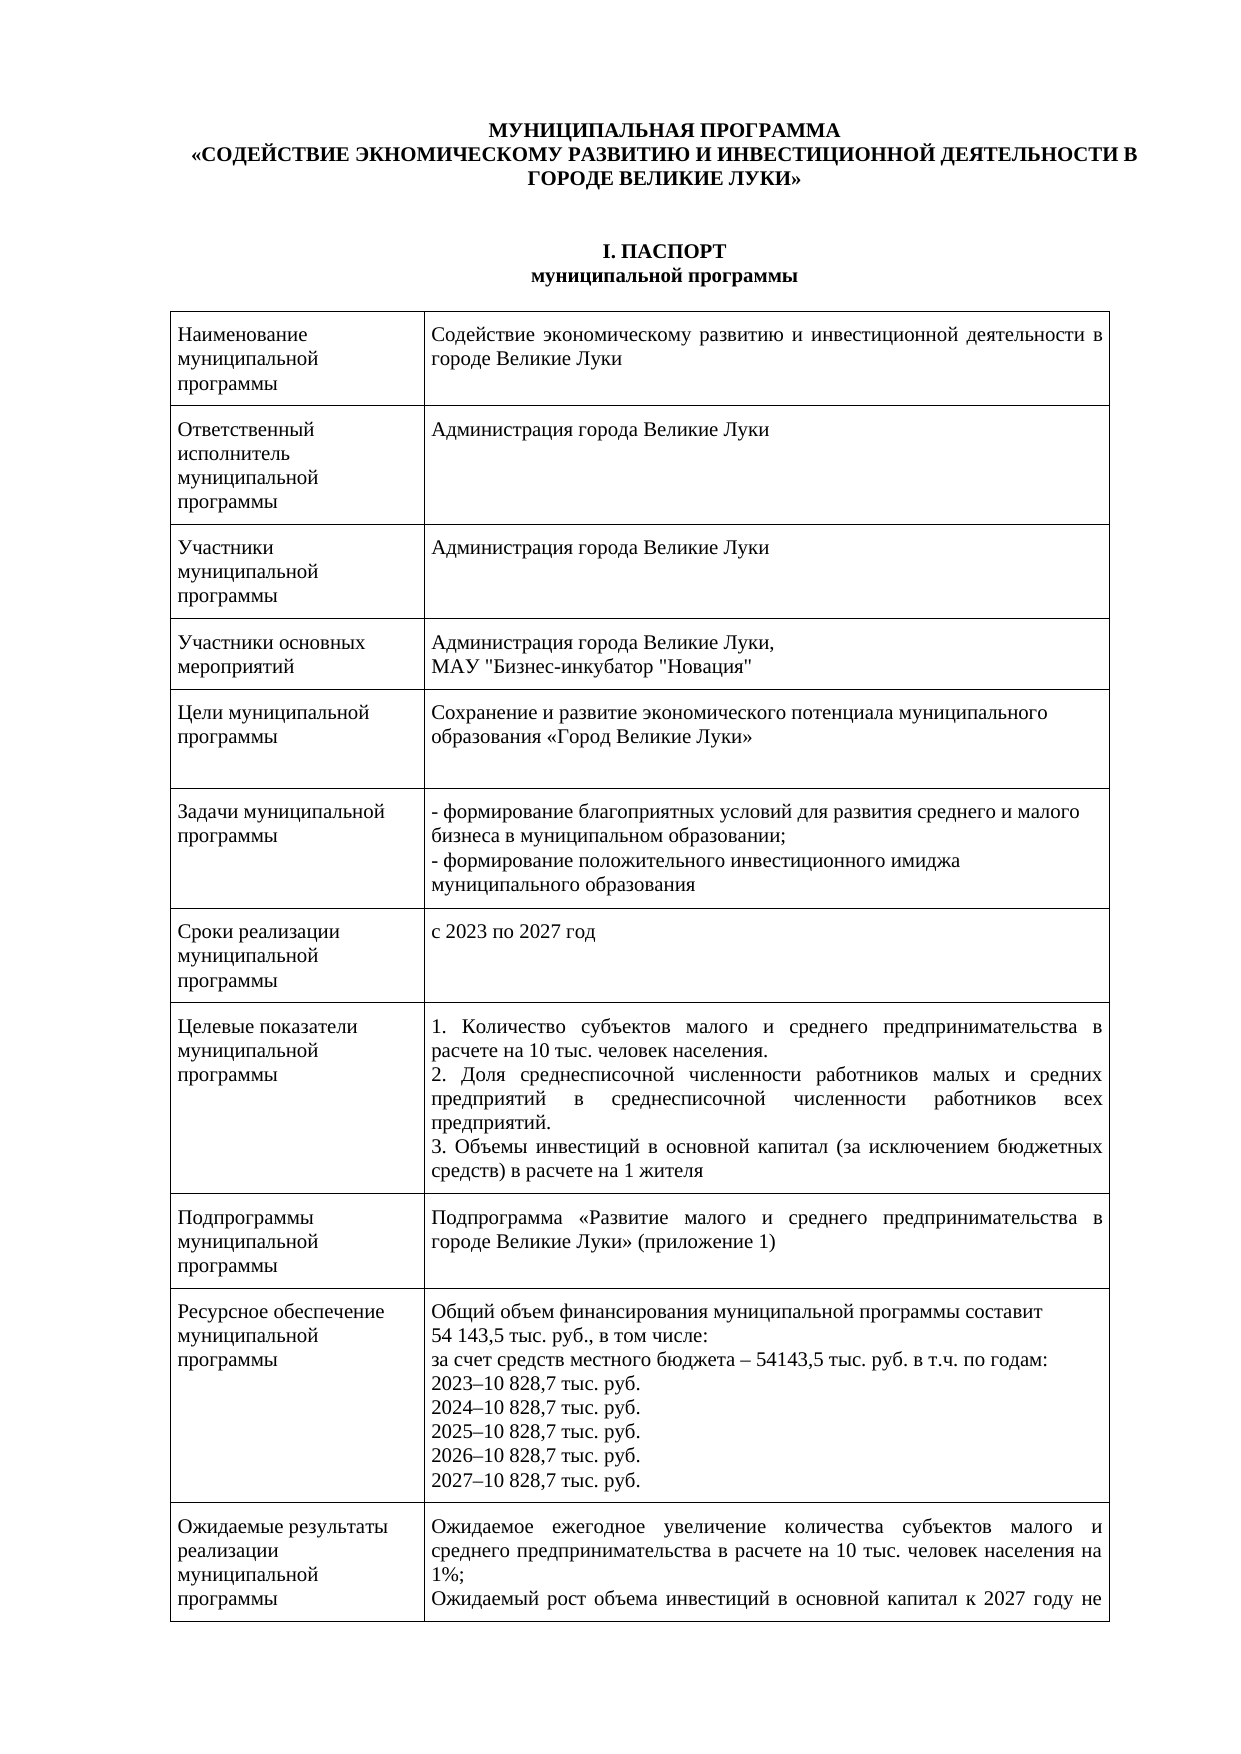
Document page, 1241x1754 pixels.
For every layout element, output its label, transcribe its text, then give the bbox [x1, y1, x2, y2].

table_cell Ответственный исполнитель муниципальной программы [171, 406, 424, 524]
table_cell Ресурсное обеспечение муниципальной программы [171, 1289, 424, 1502]
table_cell с 2023 по 2027 год [425, 909, 1109, 1002]
title «СОДЕЙСТВИЕ ЭКНОМИЧЕСКОМУ РАЗВИТИЮ И ИНВЕСТИЦИОННОЙ ДЕЯТЕЛЬНОСТИ В ГОРОДЕ ВЕЛИКИЕ ЛУКИ» [177, 142, 1152, 190]
table_cell Сроки реализации муниципальной программы [171, 909, 424, 1002]
table_cell Сохранение и развитие экономического потенциала муниципального образования «Город Великие Луки» [425, 690, 1109, 788]
table_header Содействие экономическому развитию и инвестиционной деятельности в городе Великие Луки [425, 312, 1109, 405]
title МУНИЦИПАЛЬНАЯ ПРОГРАММА [177, 118, 1152, 142]
table_cell Цели муниципальной программы [171, 690, 424, 788]
table_cell Задачи муниципальной программы [171, 789, 424, 908]
table_cell Участники основных мероприятий [171, 619, 424, 688]
table_cell Общий объем финансирования муниципальной программы составит 54 143,5 тыс. руб., в том числе: за счет средств местного бюджета – 54143,5 тыс. руб. в т.ч. по годам: 2023–10 828,7 тыс. руб. 2024–10 828,7 тыс. руб. 2025–10 828,7 тыс. руб. 2026–10 828,7 тыс. руб. 2027–10 828,7 тыс. руб. [425, 1289, 1109, 1502]
table_header Наименование муниципальной программы [171, 312, 424, 405]
table_cell Подпрограмма «Развитие малого и среднего предпринимательства в городе Великие Луки» (приложение 1) [425, 1194, 1109, 1287]
table_cell Целевые показатели муниципальной программы [171, 1003, 424, 1193]
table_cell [171, 1503, 424, 1621]
table_cell Участники муниципальной программы [171, 525, 424, 618]
table_cell 1. Количество субъектов малого и среднего предпринимательства в расчете на 10 тыс. человек населения. 2. Доля среднесписочной численности работников малых и средних предприятий в среднесписочной численности работников всех предприятий. 3. Объемы инвестиций в основной капитал (за исключением бюджетных средств) в расчете на 1 жителя [425, 1003, 1109, 1193]
table_cell Администрация города Великие Луки [425, 406, 1109, 524]
table_cell Подпрограммы муниципальной программы [171, 1194, 424, 1287]
table_cell - формирование благоприятных условий для развития среднего и малого бизнеса в муниципальном образовании; - формирование положительного инвестиционного имиджа муниципального образования [425, 789, 1109, 908]
title муниципальной программы [177, 263, 1152, 287]
table_cell Администрация города Великие Луки, МАУ "Бизнес-инкубатор "Новация" [425, 619, 1109, 688]
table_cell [425, 1503, 1109, 1621]
title I. ПАСПОРТ [177, 238, 1152, 263]
table_cell Администрация города Великие Луки [425, 525, 1109, 618]
